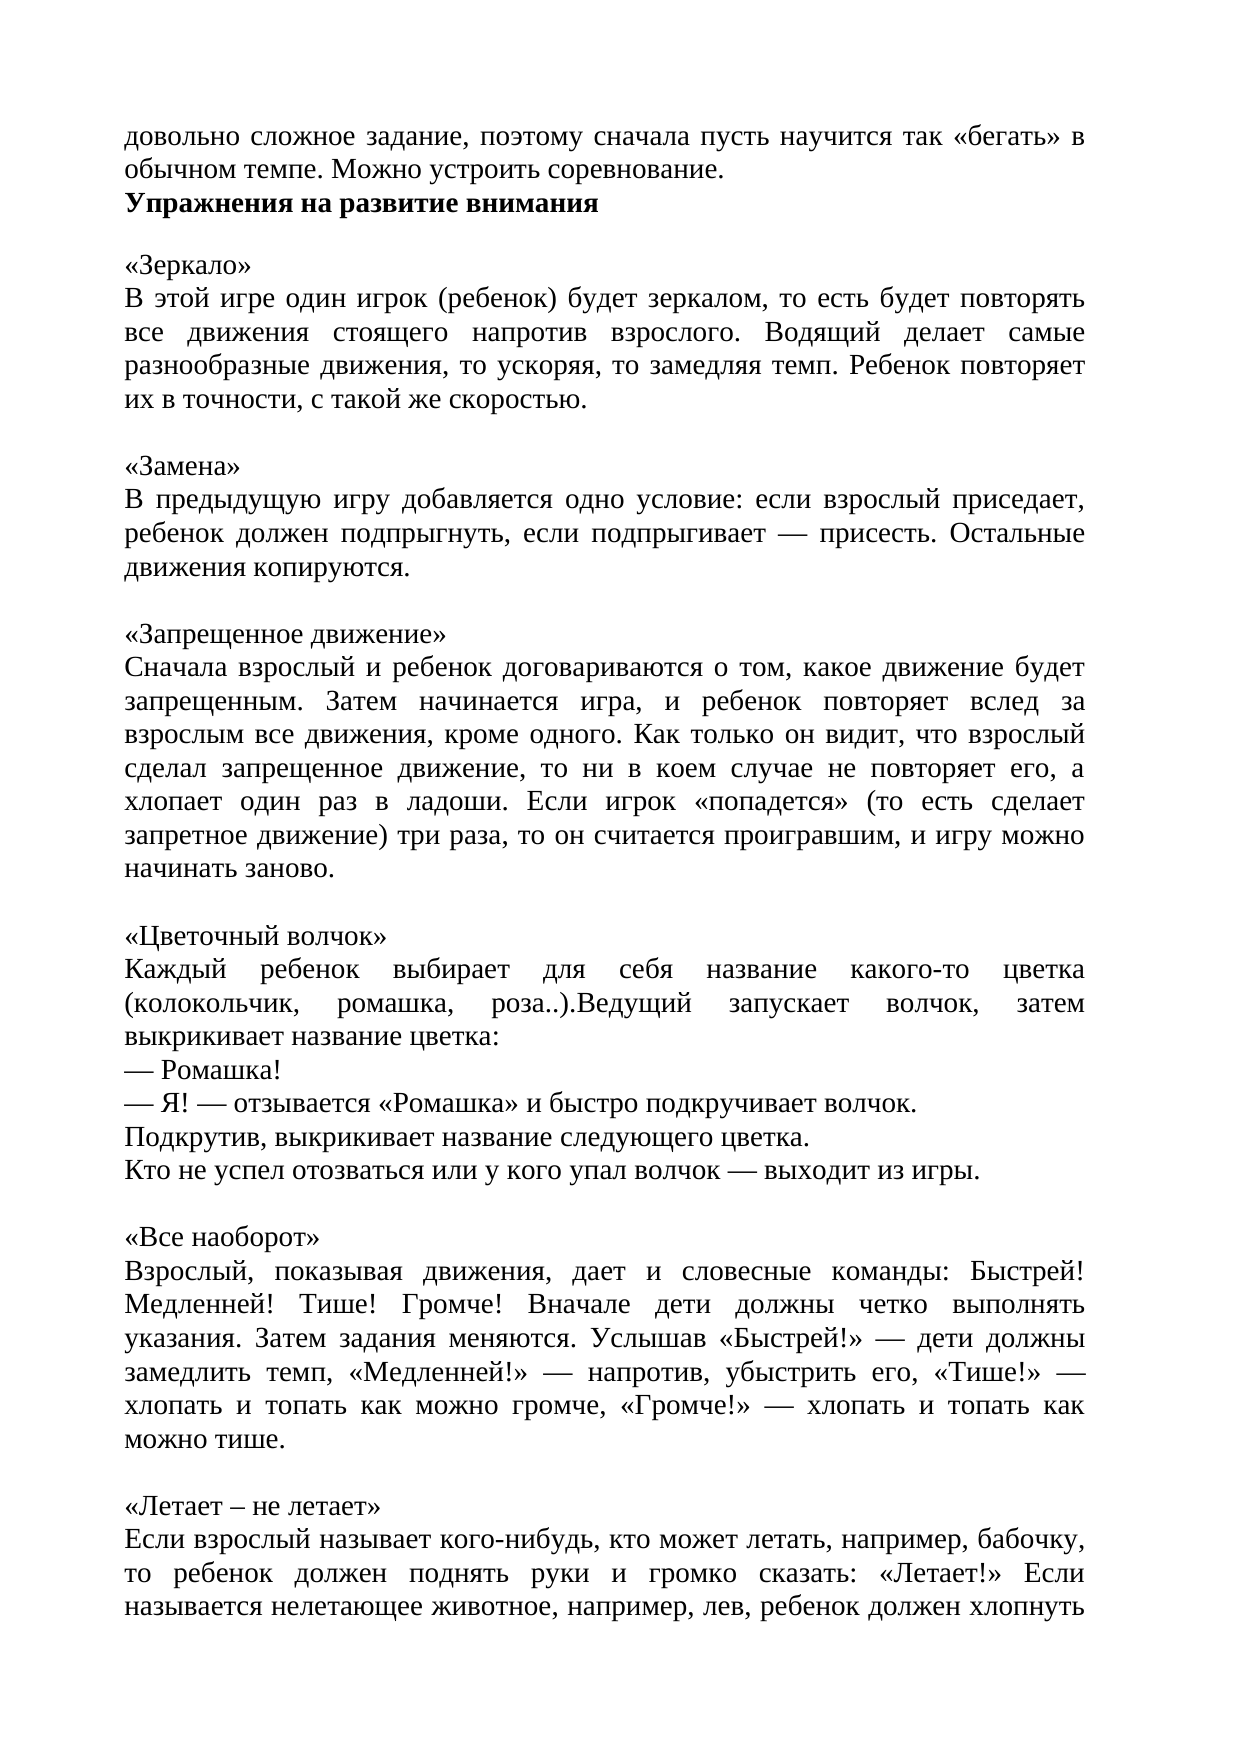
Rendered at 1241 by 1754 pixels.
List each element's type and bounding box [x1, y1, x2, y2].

table_header [118, 118, 1092, 1622]
